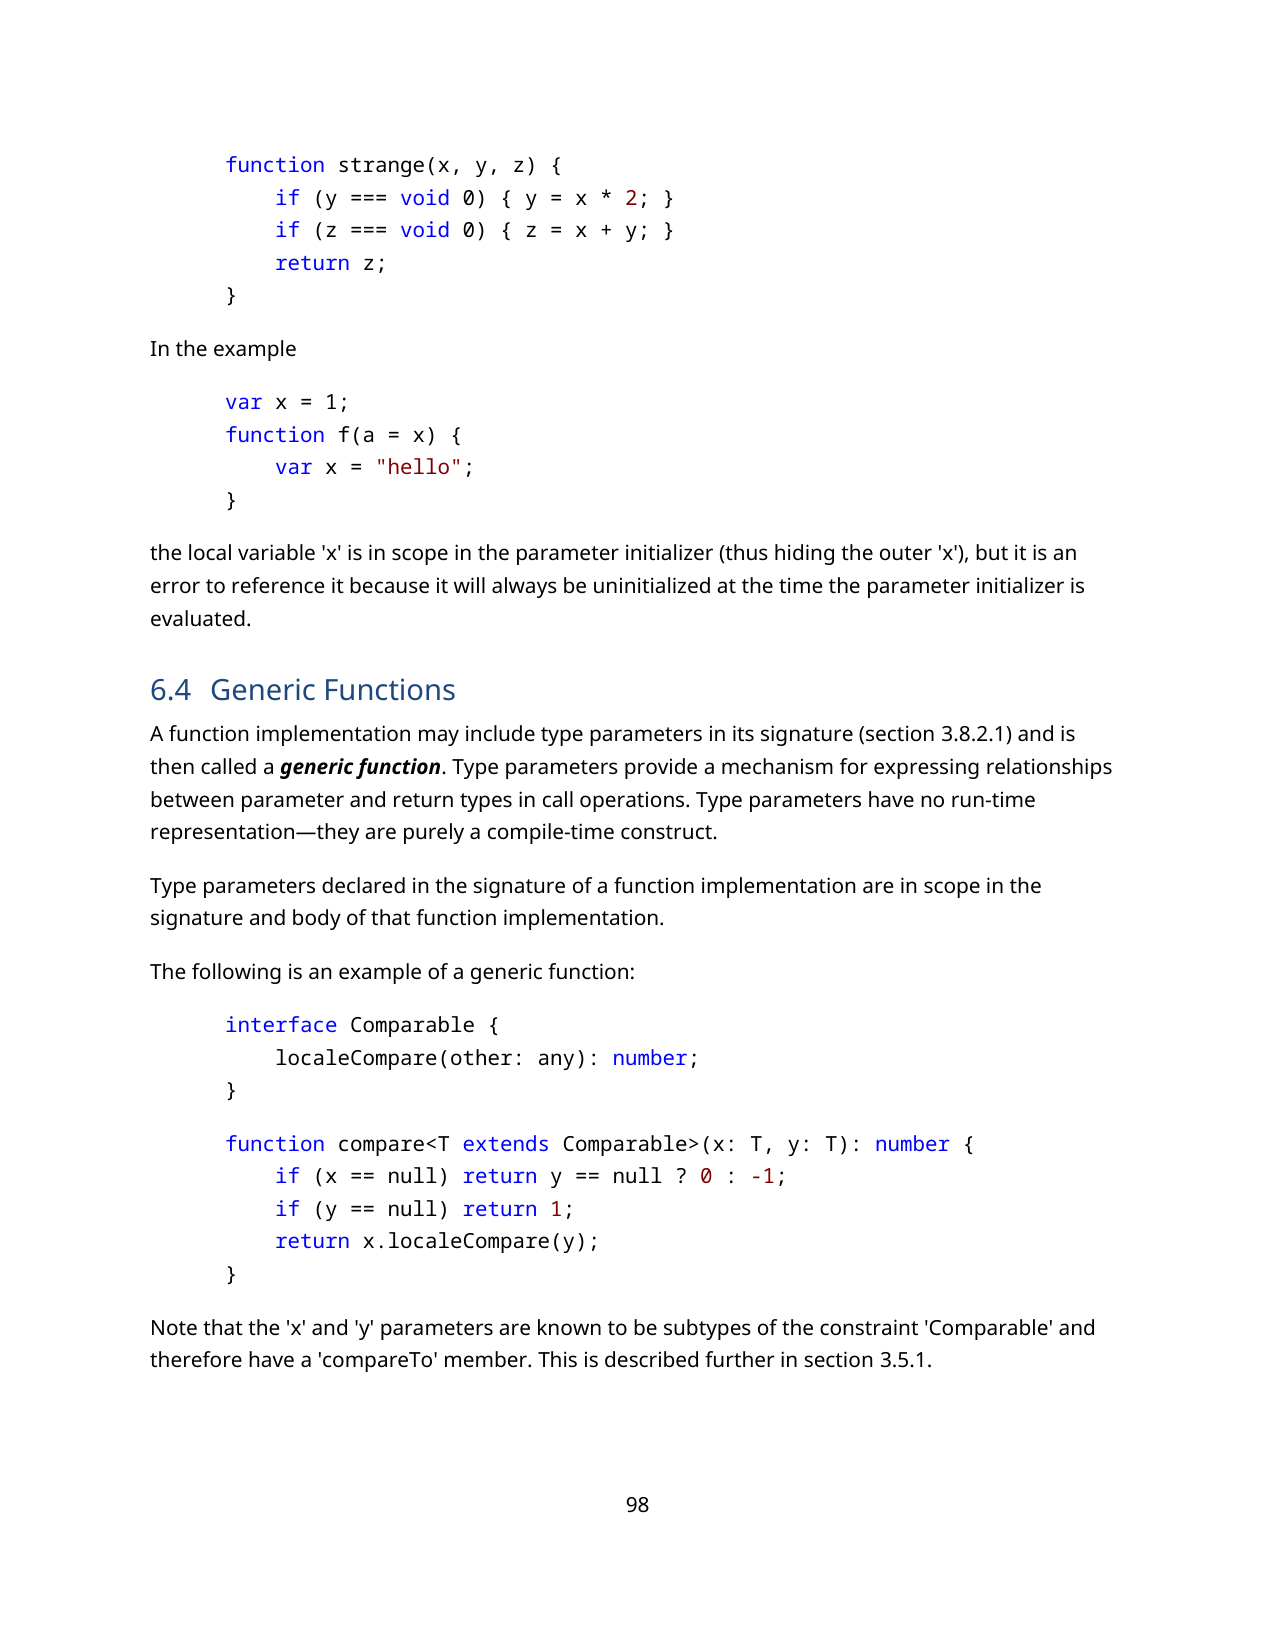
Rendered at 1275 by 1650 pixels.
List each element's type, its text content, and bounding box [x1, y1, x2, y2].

text Note that the 'x' and 'y' parameters are known to be subtypes of the constraint 'Comparable' and therefore have a 'compareTo' member. This is described further in section 3..1. [150, 1313, 1125, 1374]
text the local variable 'x' is in scope in the parameter initializer (thus hiding the outer 'x'), but it is an error to reference it because it will always be uninitialized at the time the parameter initializer is evaluated. [150, 538, 1125, 632]
text A function implementation may include type parameters in its signature (section 3..2.1) and is then called a generic function. Type parameters provide a mechanism for expressing relationships between parameter and return types in call operations. Type parameters have no run-time representation—they are purely a compile-time construct. [150, 719, 1125, 846]
text interface Comparable { localeCompare(other: any): number; } [225, 1010, 1125, 1104]
text In the example [150, 334, 1125, 362]
text Type parameters declared in the signature of a function implementation are in scope in the signature and body of that function implementation. [150, 871, 1125, 932]
subtitle Generic Functions [150, 670, 1125, 709]
text function compare<T extends Comparable>(x: T, y: T): number { if (x == null) return y == null ? 0 : -1; if (y == null) return 1; return x.localeCompare(y); } [225, 1129, 1125, 1288]
text function strange(x, y, z) { if (y === void 0) { y = x * 2; } if (z === void 0) { z = x + y; } return z; } [225, 150, 1125, 309]
text The following is an example of a generic function: [150, 957, 1125, 985]
text var x = 1; function f(a = x) { var x = "hello"; } [225, 387, 1125, 513]
